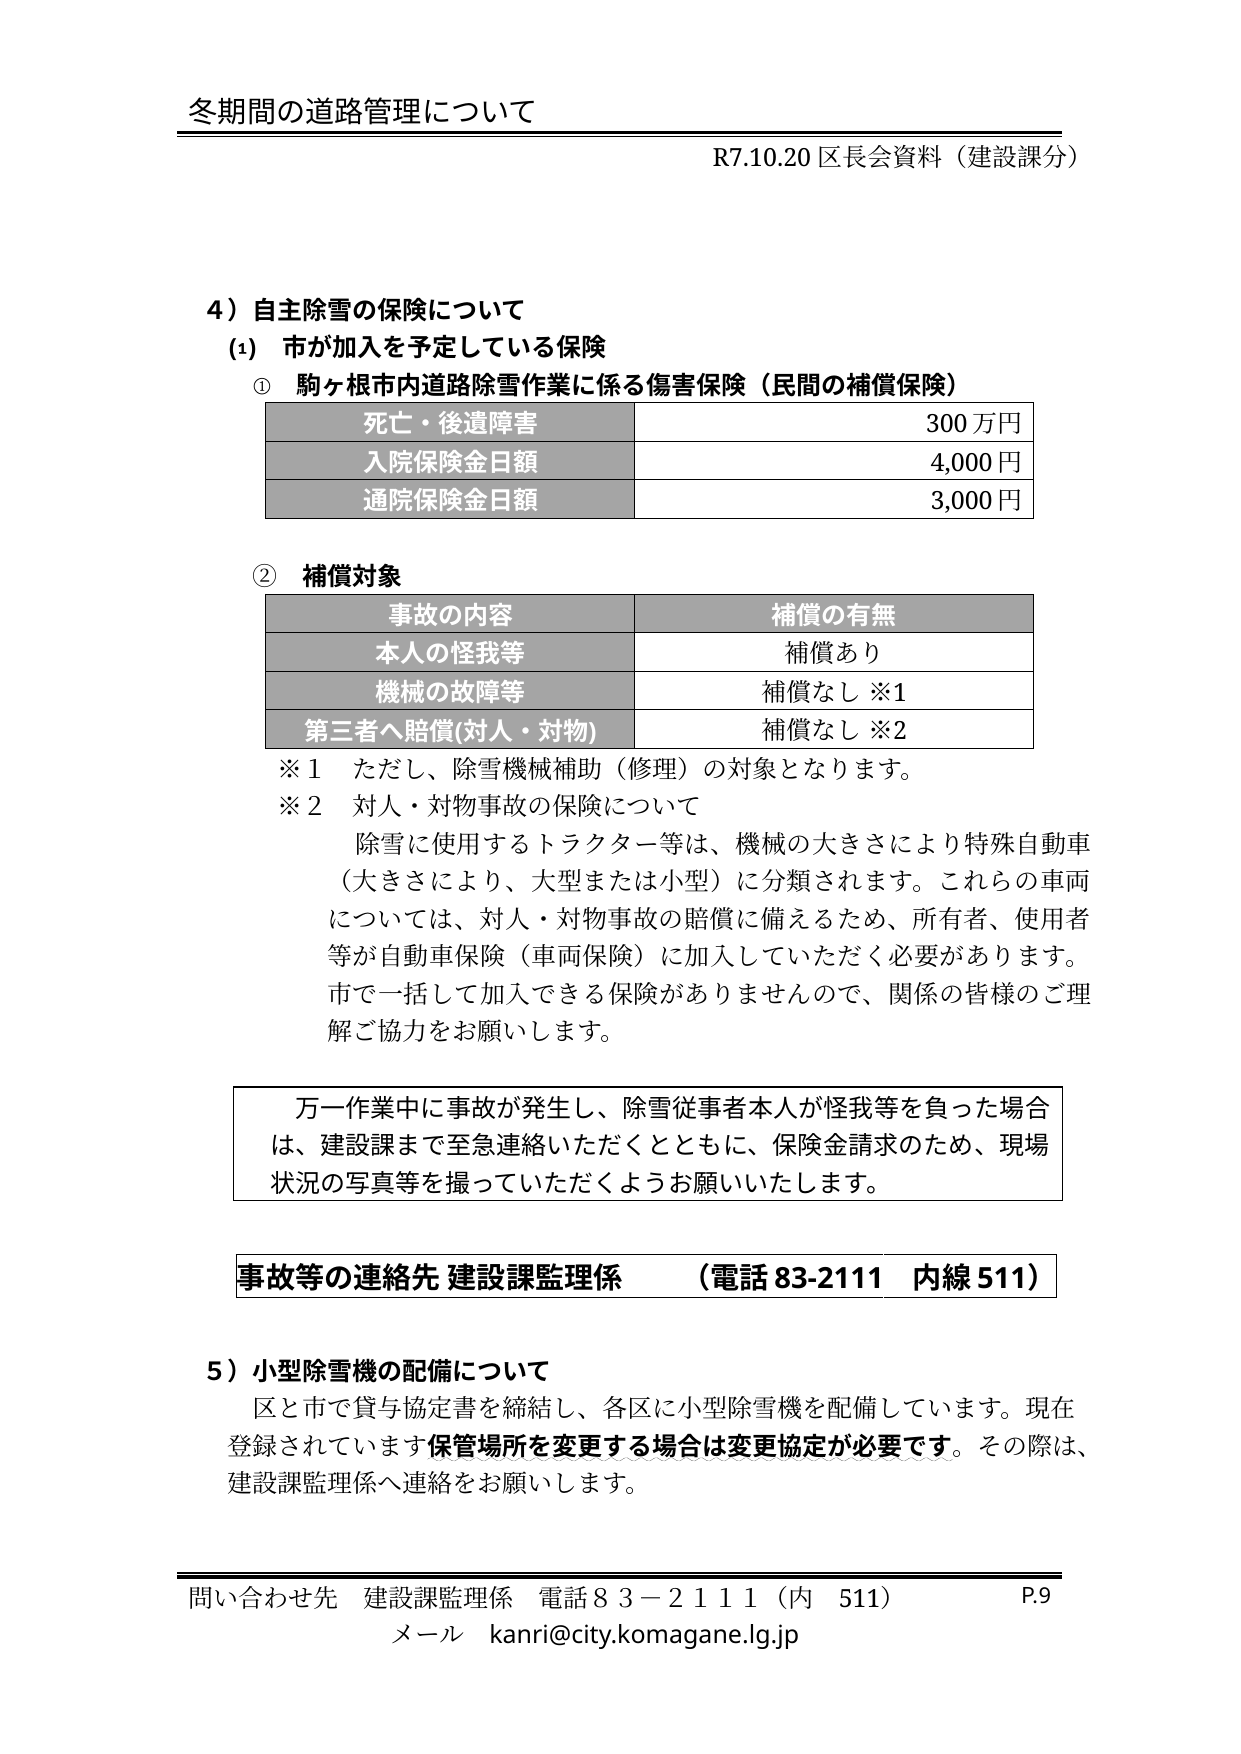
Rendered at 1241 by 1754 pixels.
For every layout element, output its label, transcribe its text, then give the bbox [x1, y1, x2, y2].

table_header 補償の有無 [635, 595, 1033, 632]
text ① 駒ヶ根市内道路除雪作業に係る傷害保険（民間の補償保険） [177, 364, 1092, 402]
table_header 万一作業中に事故が発生し、除雪従事者本人が怪我等を負った場合は、建設課まで至急連絡いただくとともに、保険金請求のため、現場状況の写真等を撮っていただくようお願いいたします。 [234, 1088, 1062, 1200]
table_cell 機械の故障等 [266, 672, 634, 709]
table_cell 通院保険金日額 [266, 480, 634, 518]
text ５）小型除雪機の配備について [202, 1351, 1092, 1388]
table_cell 第三者へ賠償(対人・対物) [266, 710, 634, 748]
text 除雪に使用するトラクター等は、機械の大きさにより特殊自動車（大きさにより、大型または小型）に分類されます。これらの車両については、対人・対物事故の賠償に備えるため、所有者、使用者等が自動車保険（車両保険）に加入していただく必要があります。市で一括して加入できる保険がありませんので、関係の皆様のご理解ご協力をお願いします。 [177, 824, 1092, 1049]
table_cell 4,000円 [635, 442, 1033, 479]
table_header 300万円 [635, 403, 1033, 441]
text ※２ 対人・対物事故の保険について [177, 786, 1092, 824]
text ⑴ 市が加入を予定している保険 [177, 327, 1092, 364]
table_cell 本人の怪我等 [266, 633, 634, 671]
table_cell 入院保険金日額 [266, 442, 634, 479]
table_cell 補償あり [635, 633, 1033, 671]
table_cell 補償なし ※1 [635, 672, 1033, 709]
text ４）自主除雪の保険について [177, 289, 1092, 327]
table_cell 補償なし ※2 [635, 710, 1033, 748]
text ② 補償対象 [177, 556, 1092, 594]
text 事故等の連絡先 建設課監理係 （電話83-2111 内線511） [177, 1238, 1092, 1313]
table_cell 3,000円 [635, 480, 1033, 518]
table_header 事故の内容 [266, 595, 634, 632]
text ※１ ただし、除雪機械補助（修理）の対象となります。 [177, 749, 1092, 786]
text 区と市で貸与協定書を締結し、各区に小型除雪機を配備しています。現在登録されています保管場所を変更する場合は変更協定が必要です。その際は、建設課監理係へ連絡をお願いします。 [227, 1388, 1092, 1501]
table_header 死亡・後遺障害 [266, 403, 634, 441]
